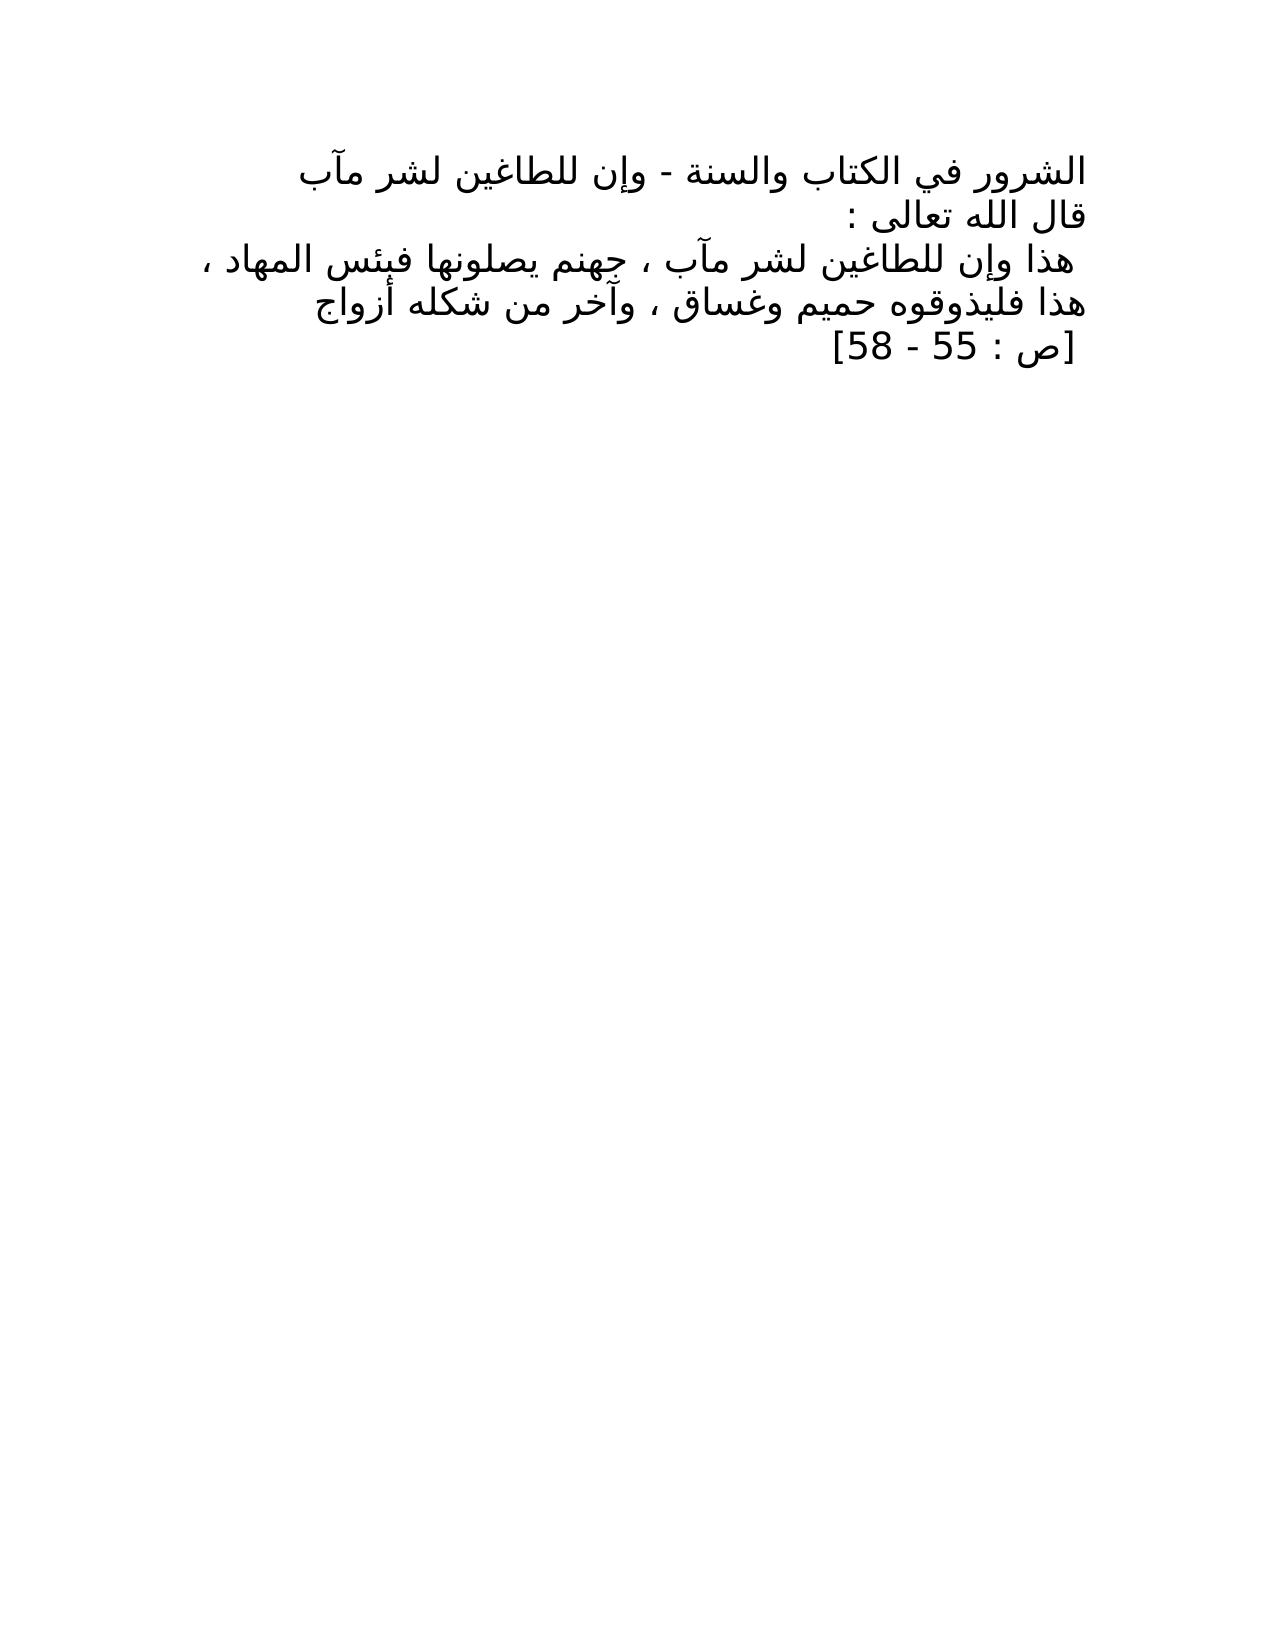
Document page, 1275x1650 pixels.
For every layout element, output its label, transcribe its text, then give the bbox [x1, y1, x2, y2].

text قال الله تعالى : [187, 194, 1087, 237]
text الشرور في الكتاب والسنة - وإن للطاغين لشر مآب [187, 150, 1087, 194]
text [ص : 55 - 58] [187, 324, 1087, 368]
text هذا وإن للطاغين لشر مآب ، جهنم يصلونها فبئس المهاد ، هذا فليذوقوه حميم وغساق ، وآخر من شكله أزواج [187, 237, 1087, 324]
